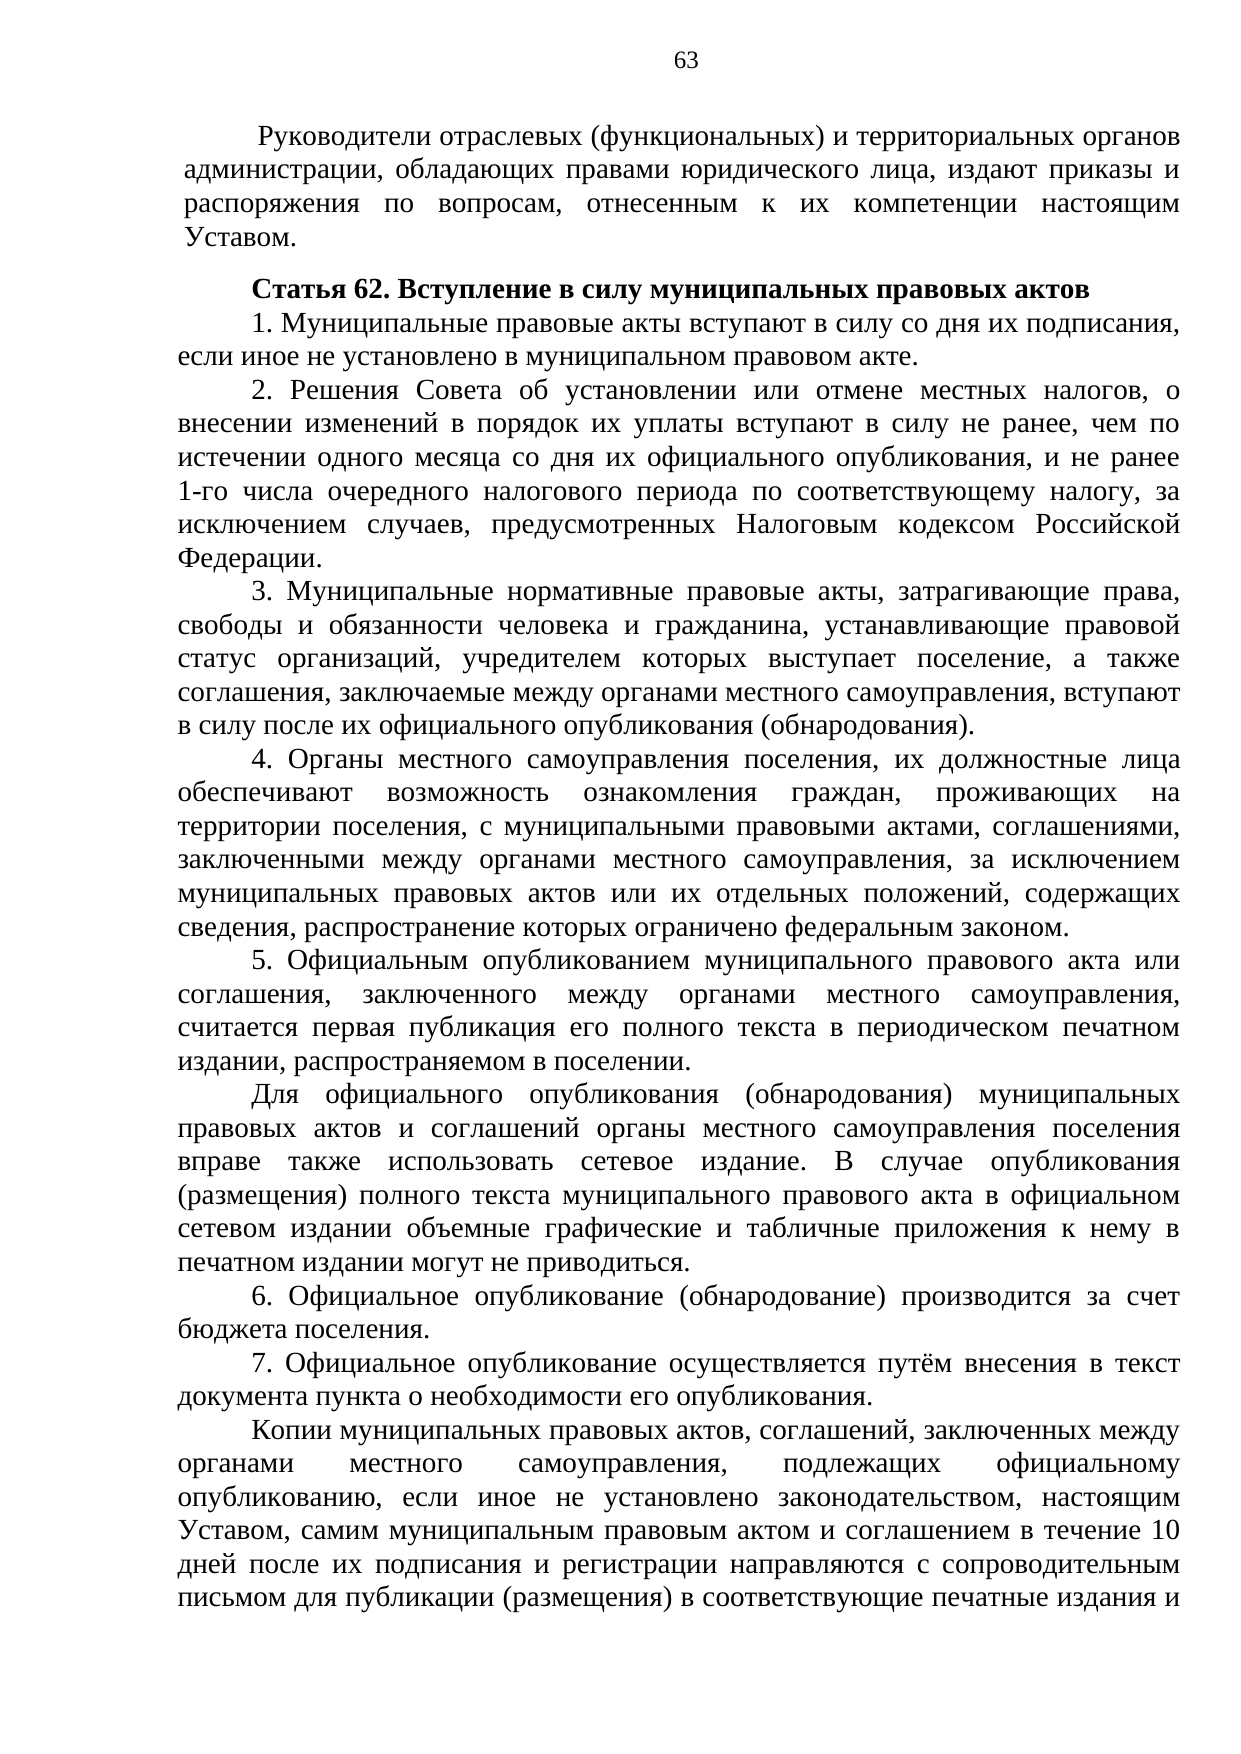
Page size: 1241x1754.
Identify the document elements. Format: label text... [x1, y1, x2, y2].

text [177, 1412, 1181, 1613]
text 3. Муниципальные нормативные правовые акты, затрагивающие права, свободы и обязанности человека и гражданина, устанавливающие правовой статус организаций, учредителем которых выступает поселение, а также соглашения, заключаемые между органами местного самоуправления, вступают в силу после их официального опубликования (обнародования). [177, 573, 1181, 741]
text Руководители отраслевых (функциональных) и территориальных органов администрации, обладающих правами юридического лица, издают приказы и распоряжения по вопросам, отнесенным к их компетенции настоящим Уставом. [183, 118, 1181, 252]
text Для официального опубликования (обнародования) муниципальных правовых актов и соглашений органы местного самоуправления поселения вправе также использовать сетевое издание. В случае опубликования (размещения) полного текста муниципального правового акта в официальном сетевом издании объемные графические и табличные приложения к нему в печатном издании могут не приводиться. [177, 1076, 1181, 1278]
text 5. Официальным опубликованием муниципального правового акта или соглашения, заключенного между органами местного самоуправления, считается первая публикация его полного текста в периодическом печатном издании, распространяемом в поселении. [177, 942, 1181, 1076]
text 1. Муниципальные правовые акты вступают в силу со дня их подписания, если иное не установлено в муниципальном правовом акте. [177, 305, 1181, 372]
text 6. Официальное опубликование (обнародование) производится за счет бюджета поселения. [177, 1278, 1181, 1345]
text 2. Решения Совета об установлении или отмене местных налогов, о внесении изменений в порядок их уплаты вступают в силу не ранее, чем по истечении одного месяца со дня их официального опубликования, и не ранее 1-го числа очередного налогового периода по соответствующему налогу, за исключением случаев, предусмотренных Налоговым кодексом Российской Федерации. [177, 372, 1181, 573]
text 4. Органы местного самоуправления поселения, их должностные лица обеспечивают возможность ознакомления граждан, проживающих на территории поселения, с муниципальными правовыми актами, соглашениями, заключенными между органами местного самоуправления, за исключением муниципальных правовых актов или их отдельных положений, содержащих сведения, распространение которых ограничено федеральным законом. [177, 741, 1181, 942]
text Статья 62. Вступление в силу муниципальных правовых актов [177, 271, 1181, 305]
text 7. Официальное опубликование осуществляется путём внесения в текст документа пункта о необходимости его опубликования. [177, 1345, 1181, 1412]
